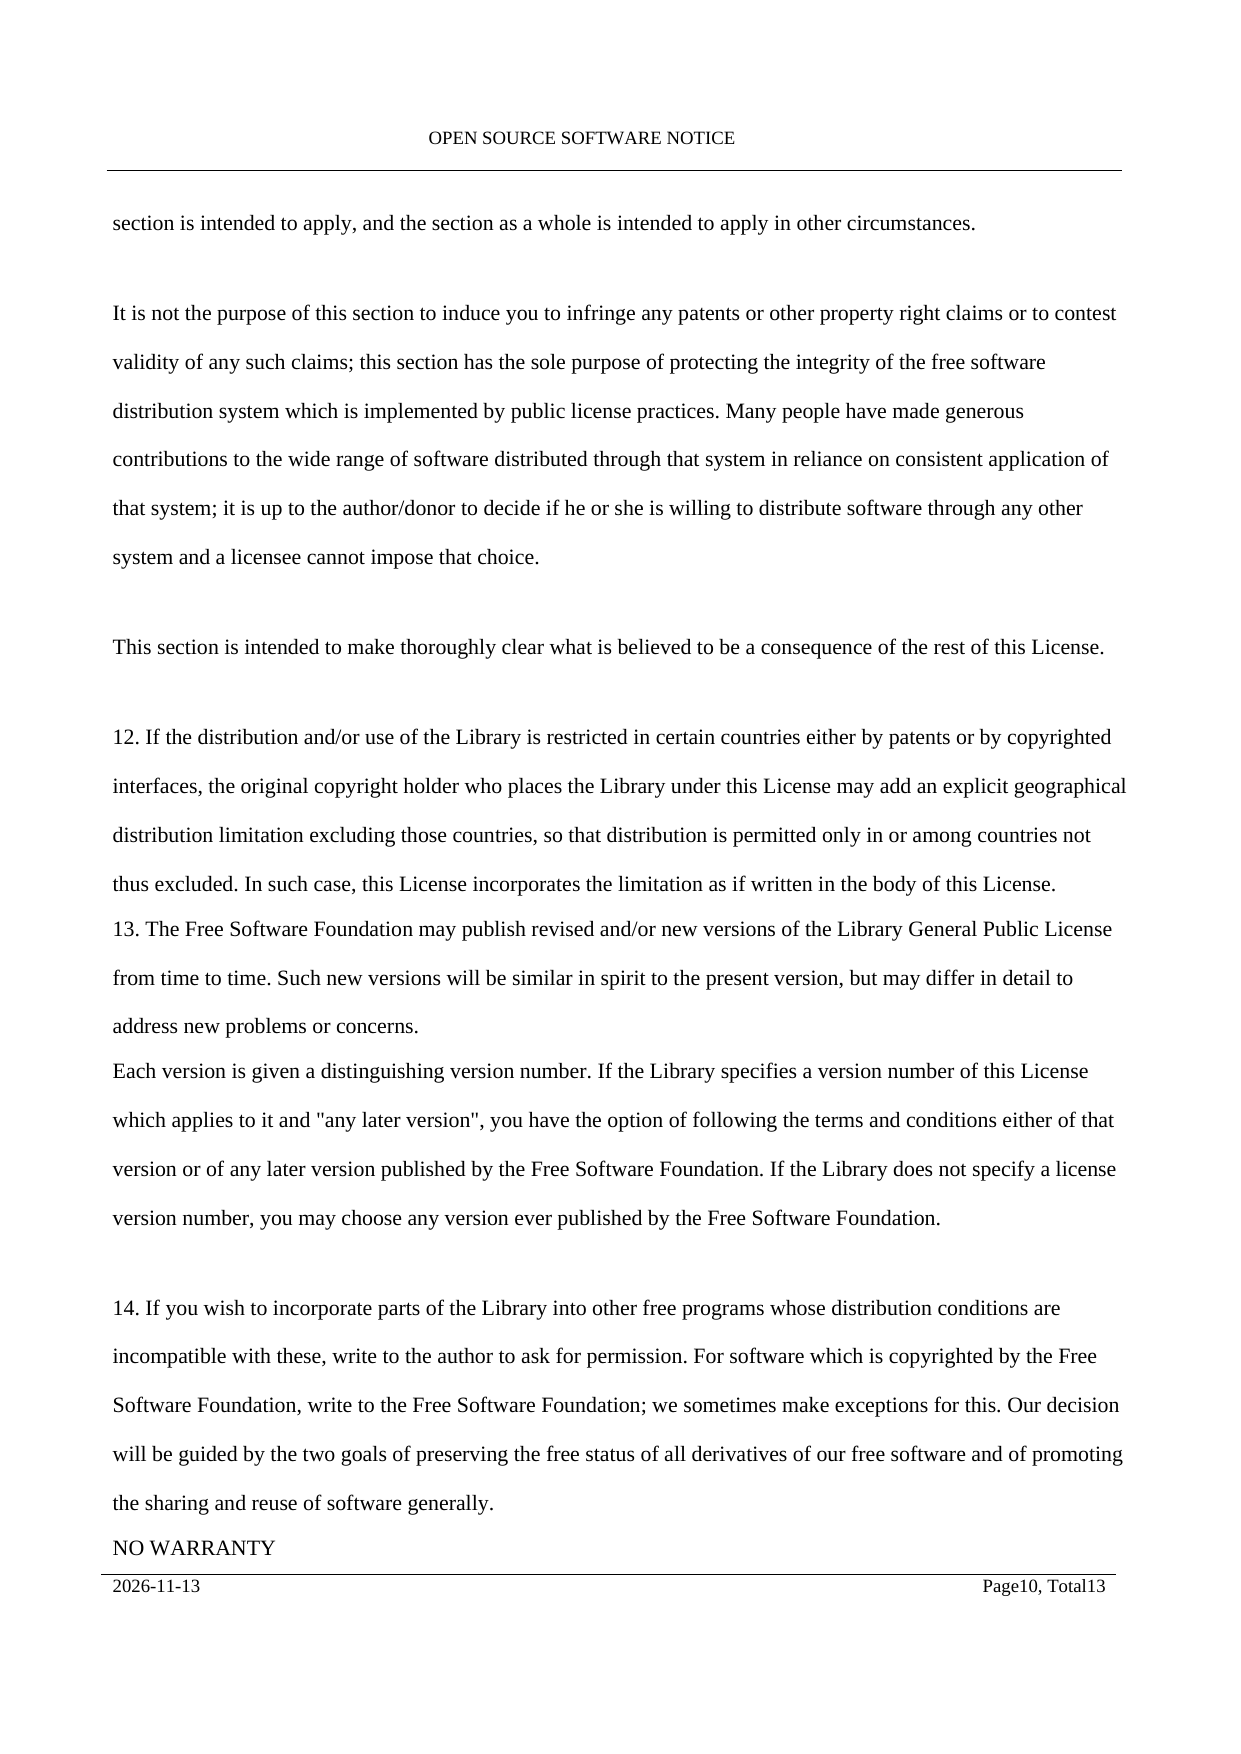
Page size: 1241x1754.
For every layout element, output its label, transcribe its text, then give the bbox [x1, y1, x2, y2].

text It is not the purpose of this section to induce you to infringe any patents or other property right claims or to contest validity of any such claims; this section has the sole purpose of protecting the integrity of the free software distribution system which is implemented by public license practices. Many people have made generous contributions to the wide range of software distributed through that system in reliance on consistent application of that system; it is up to the author/donor to decide if he or she is willing to distribute software through any other system and a licensee cannot impose that choice. [112, 297, 1128, 573]
text Each version is given a distinguishing version number. If the Library specifies a version number of this License which applies to it and "any later version", you have the option of following the terms and conditions either of that version or of any later version published by the Free Software Foundation. If the Library does not specify a license version number, you may choose any version ever published by the Free Software Foundation. [112, 1055, 1128, 1233]
text NO WARRANTY [112, 1531, 1128, 1564]
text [112, 206, 1128, 239]
text 13. The Free Software Foundation may publish revised and/or new versions of the Library General Public License from time to time. Such new versions will be similar in spirit to the present version, but may differ in detail to address new problems or concerns. [112, 912, 1128, 1042]
text 14. If you wish to incorporate parts of the Library into other free programs whose distribution conditions are incompatible with these, write to the author to ask for permission. For software which is copyrighted by the Free Software Foundation, write to the Free Software Foundation; we sometimes make exceptions for this. Our decision will be guided by the two goals of preserving the free status of all derivatives of our free software and of promoting the sharing and reuse of software generally. [112, 1291, 1128, 1519]
text 12. If the distribution and/or use of the Library is restricted in certain countries either by patents or by copyrighted interfaces, the original copyright holder who places the Library under this License may add an explicit geographical distribution limitation excluding those countries, so that distribution is permitted only in or among countries not thus excluded. In such case, this License incorporates the limitation as if written in the body of this License. [112, 721, 1128, 899]
text This section is intended to make thoroughly clear what is believed to be a consequence of the rest of this License. [112, 631, 1128, 663]
